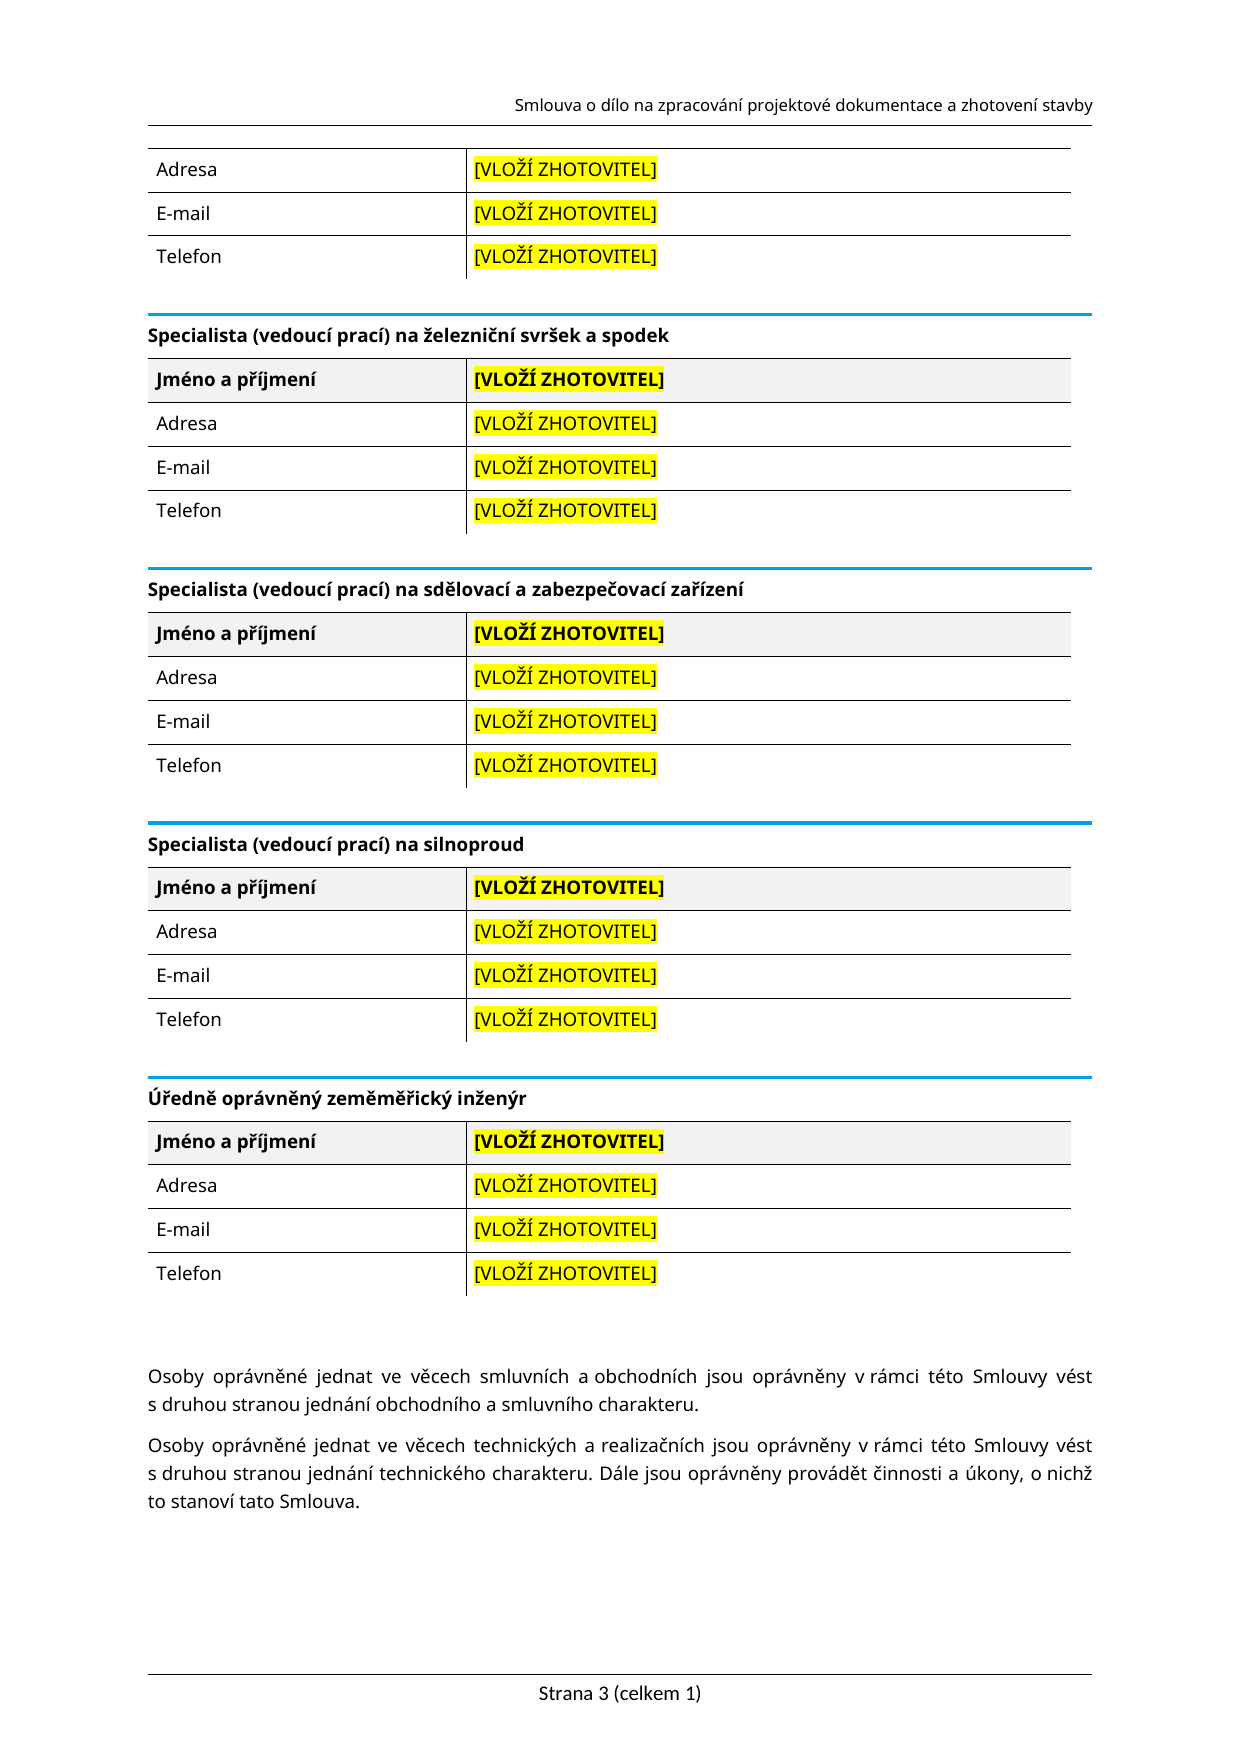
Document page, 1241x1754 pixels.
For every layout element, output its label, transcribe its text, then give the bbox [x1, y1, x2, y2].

table_cell [VLOŽÍ ZHOTOVITEL] [467, 236, 1071, 279]
text Osoby oprávněné jednat ve věcech smluvních a obchodních jsou oprávněny v rámci této Smlouvy vést s druhou stranou jednání obchodního a smluvního charakteru. [148, 1364, 1092, 1417]
table_cell Telefon [148, 1253, 466, 1296]
table_header Jméno a příjmení [148, 613, 466, 656]
text Specialista (vedoucí prací) na železniční svršek a spodek [148, 316, 1092, 348]
table_cell [VLOŽÍ ZHOTOVITEL] [467, 999, 1071, 1042]
table_cell [VLOŽÍ ZHOTOVITEL] [467, 657, 1071, 700]
table_cell [VLOŽÍ ZHOTOVITEL] [467, 911, 1071, 954]
table_cell [VLOŽÍ ZHOTOVITEL] [467, 1209, 1071, 1252]
table_cell [VLOŽÍ ZHOTOVITEL] [467, 193, 1071, 235]
text Osoby oprávněné jednat ve věcech technických a realizačních jsou oprávněny v rámci této Smlouvy vést s druhou stranou jednání technického charakteru. Dále jsou oprávněny provádět činnosti a úkony, o nichž to stanoví tato Smlouva. [148, 1432, 1092, 1514]
table_cell Adresa [148, 403, 466, 446]
table_header [VLOŽÍ ZHOTOVITEL] [467, 1122, 1071, 1164]
table_header Jméno a příjmení [148, 868, 466, 910]
table_cell Adresa [148, 911, 466, 954]
table_header [VLOŽÍ ZHOTOVITEL] [467, 359, 1071, 402]
table_header Jméno a příjmení [148, 1122, 466, 1164]
table_cell [VLOŽÍ ZHOTOVITEL] [467, 1253, 1071, 1296]
table_cell Adresa [148, 657, 466, 700]
text Specialista (vedoucí prací) na sdělovací a zabezpečovací zařízení [148, 570, 1092, 602]
table_cell Telefon [148, 236, 466, 279]
table_cell E-mail [148, 193, 466, 235]
table_cell [VLOŽÍ ZHOTOVITEL] [467, 701, 1071, 744]
table_cell [VLOŽÍ ZHOTOVITEL] [467, 1165, 1071, 1208]
table_header [VLOŽÍ ZHOTOVITEL] [467, 868, 1071, 910]
table_cell [VLOŽÍ ZHOTOVITEL] [467, 745, 1071, 788]
table_cell Telefon [148, 999, 466, 1042]
table_cell Telefon [148, 491, 466, 533]
text Specialista (vedoucí prací) na silnoproud [148, 825, 1092, 856]
text Úředně oprávněný zeměměřický inženýr [148, 1079, 1092, 1111]
table_cell [VLOŽÍ ZHOTOVITEL] [467, 491, 1071, 533]
table_cell E-mail [148, 701, 466, 744]
table_cell Telefon [148, 745, 466, 788]
table_cell E-mail [148, 955, 466, 998]
table_cell Adresa [148, 1165, 466, 1208]
table_cell E-mail [148, 447, 466, 489]
table_cell [VLOŽÍ ZHOTOVITEL] [467, 149, 1071, 192]
table_cell [VLOŽÍ ZHOTOVITEL] [467, 955, 1071, 998]
table_cell Adresa [148, 149, 466, 192]
table_header Jméno a příjmení [148, 359, 466, 402]
table_cell [VLOŽÍ ZHOTOVITEL] [467, 403, 1071, 446]
table_header [VLOŽÍ ZHOTOVITEL] [467, 613, 1071, 656]
table_cell [VLOŽÍ ZHOTOVITEL] [467, 447, 1071, 489]
table_cell E-mail [148, 1209, 466, 1252]
